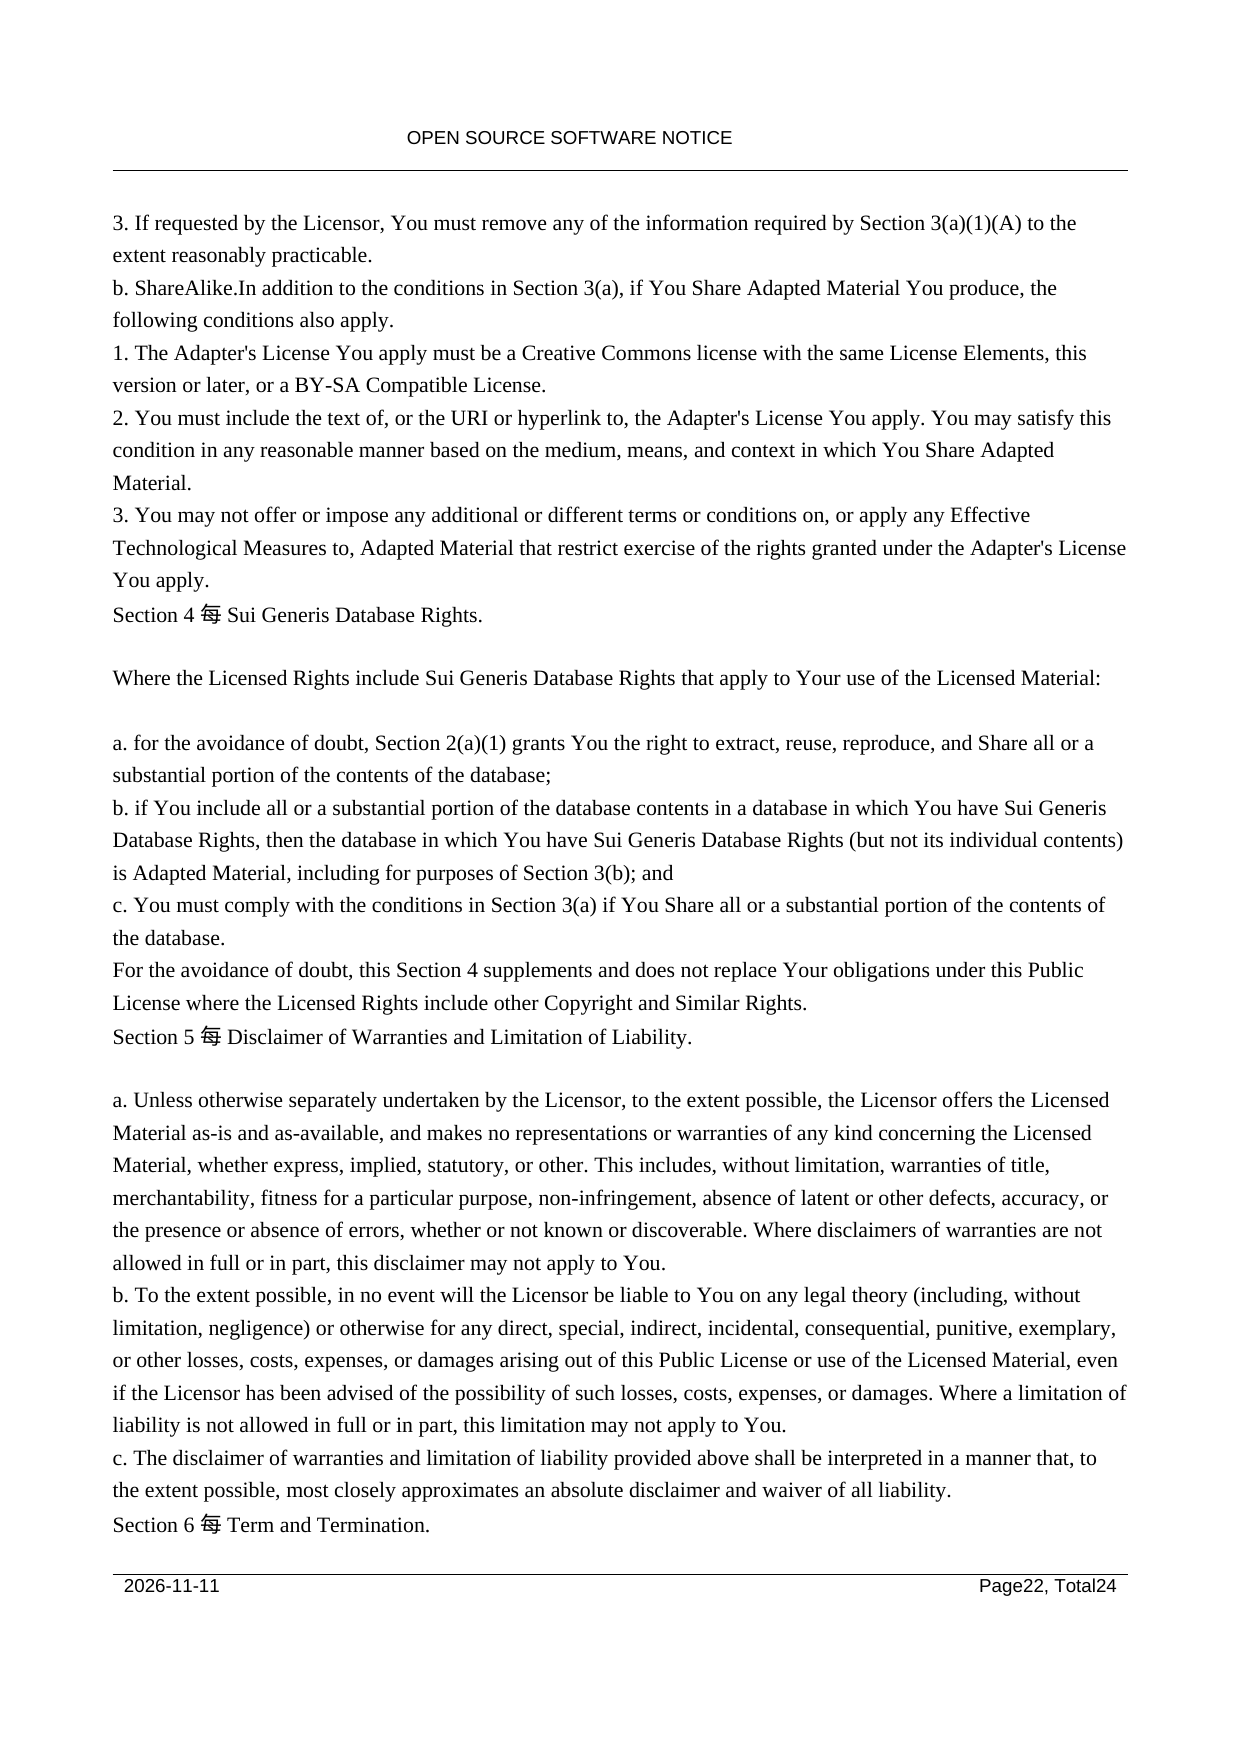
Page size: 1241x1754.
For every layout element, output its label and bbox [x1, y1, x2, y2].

text [112, 206, 1128, 1539]
